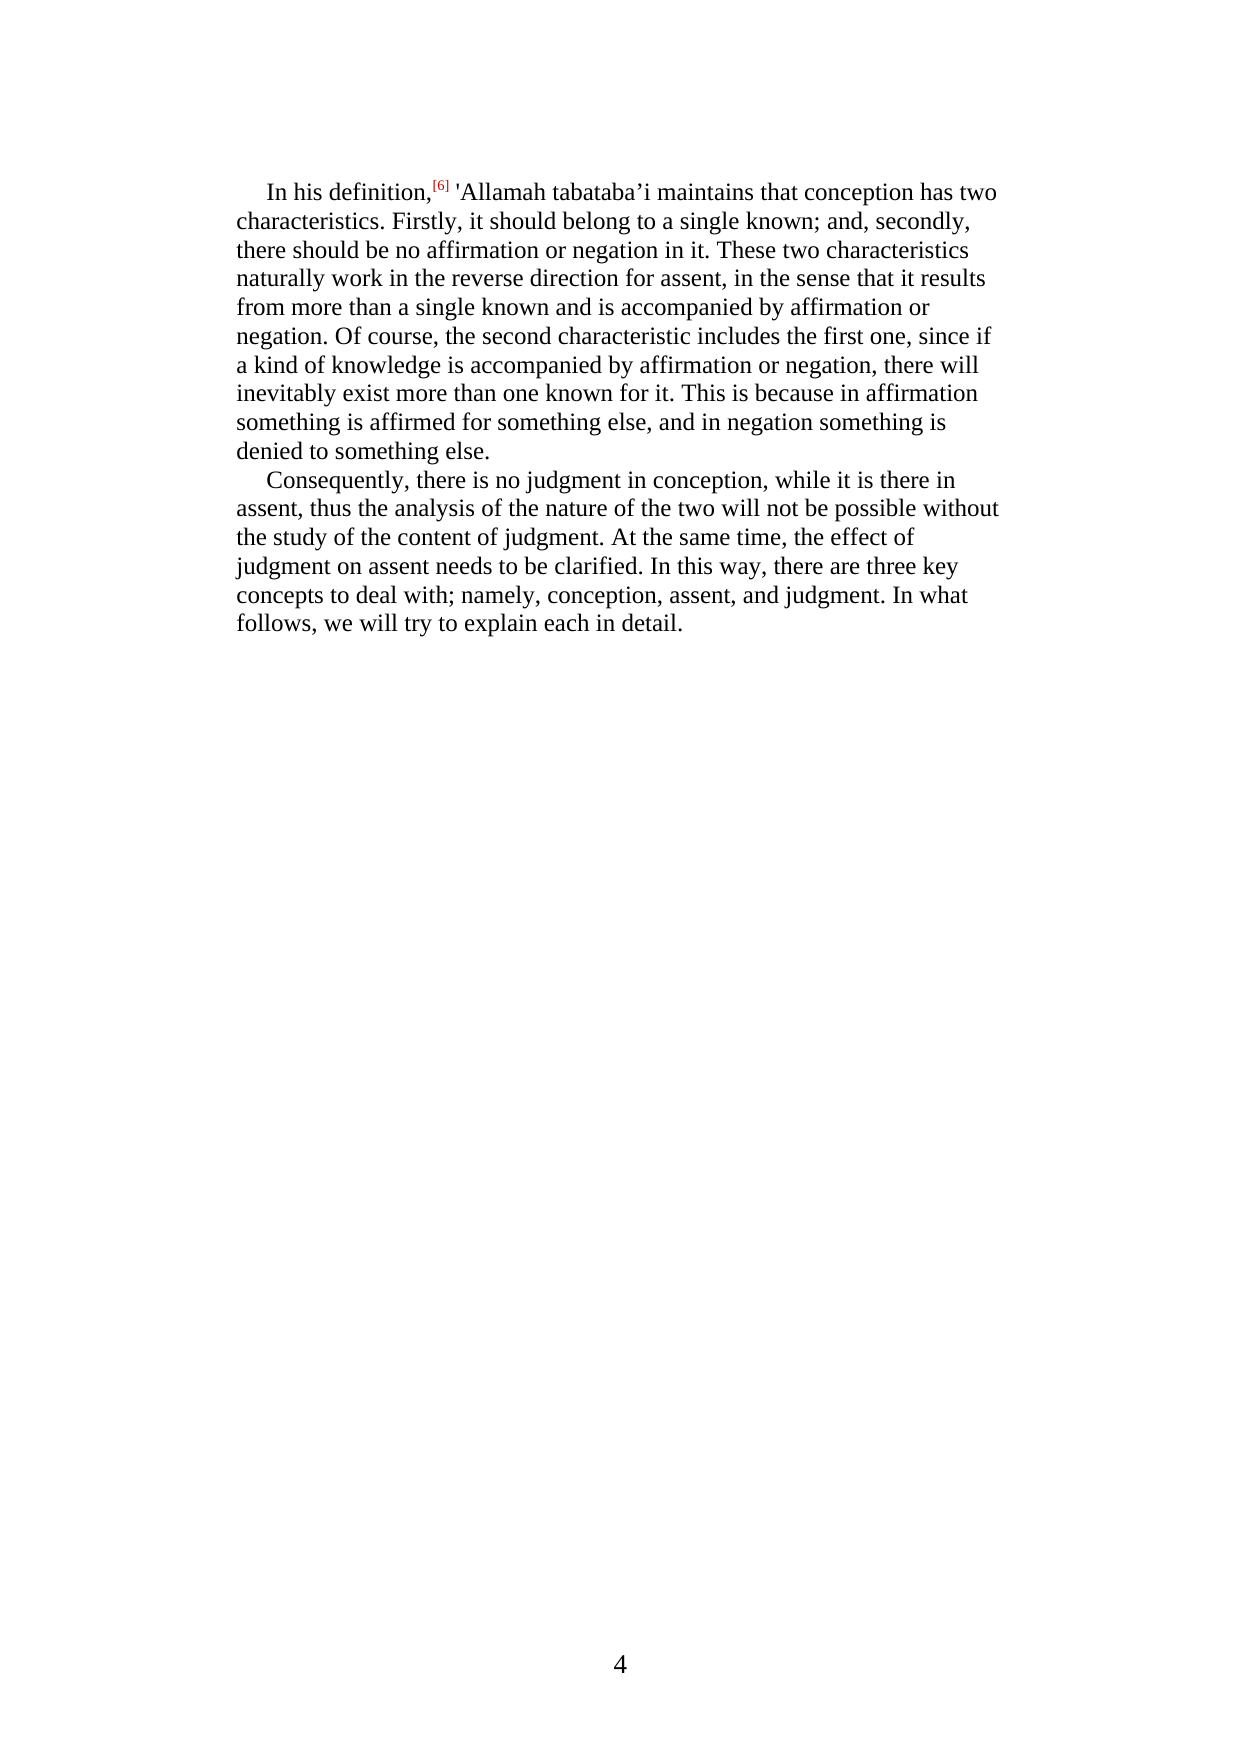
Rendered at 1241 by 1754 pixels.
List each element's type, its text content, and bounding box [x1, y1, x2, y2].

text In his definition,[6] 'Allamah tabataba’i maintains that conception has two characteristics. Firstly, it should belong to a single known; and, secondly, there should be no affirmation or negation in it. These two characteristics naturally work in the reverse direction for assent, in the sense that it results from more than a single known and is accompanied by affirmation or negation. Of course, the second characteristic includes the first one, since if a kind of knowledge is accompanied by affirmation or negation, there will inevitably exist more than one known for it. This is because in affirmation something is affirmed for something else, and in negation something is denied to something else. [236, 177, 1004, 465]
text Consequently, there is no judgment in conception, while it is there in assent, thus the analysis of the nature of the two will not be possible without the study of the content of judgment. At the same time, the effect of judgment on assent needs to be clarified. In this way, there are three key concepts to deal with; namely, conception, assent, and judgment. In what follows, we will try to explain each in detail. [236, 465, 1004, 637]
